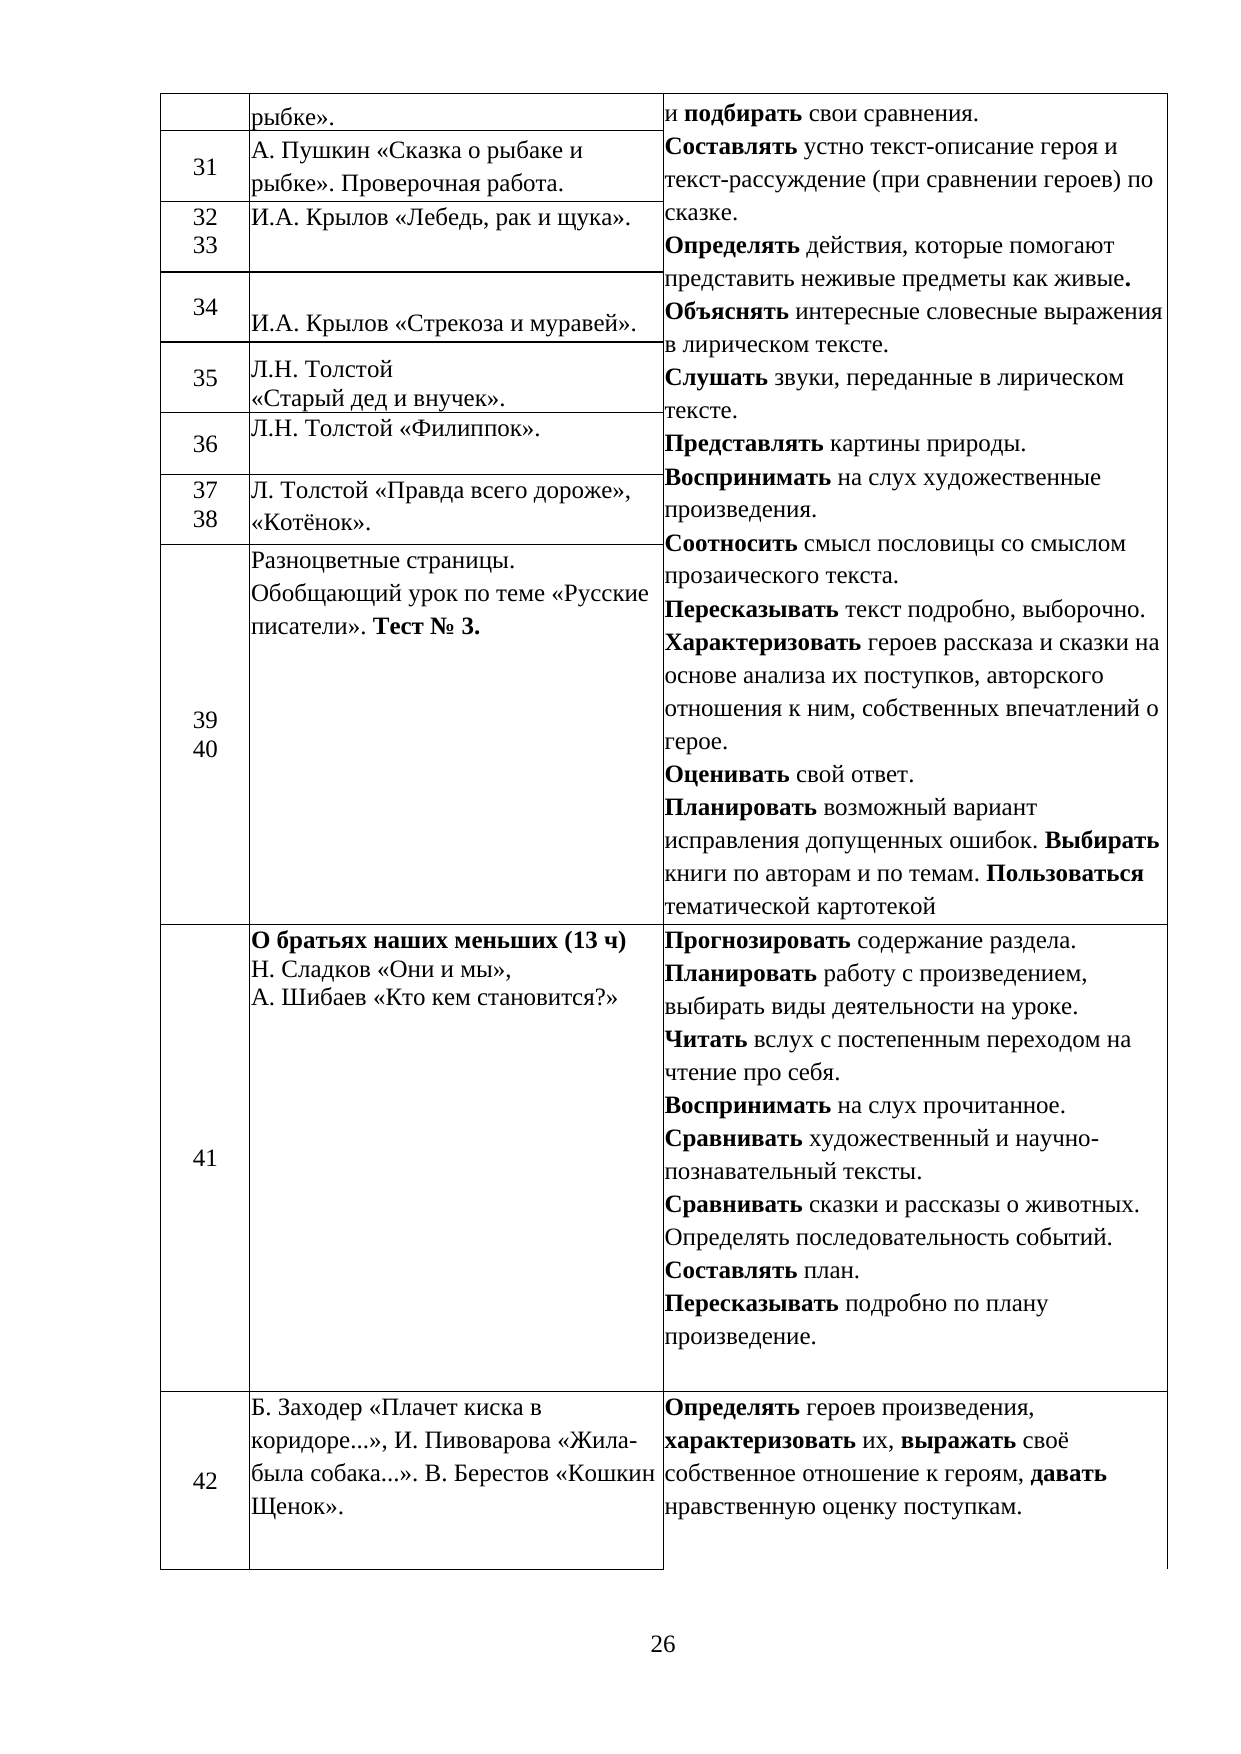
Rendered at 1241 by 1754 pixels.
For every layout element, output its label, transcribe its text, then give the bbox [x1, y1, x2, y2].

table_cell 39 40 [161, 545, 249, 924]
table_header рыбке». [250, 94, 663, 130]
table_cell Л.Н. Толстой «Старый дед и внучек». [250, 343, 663, 412]
table_cell Л.Н. Толстой «Филиппок». [250, 413, 663, 474]
table_cell Прогнозировать содержание раздела. Планировать работу с произведением, выбирать виды деятельности на уроке. Читать вслух с постепенным переходом на чтение про себя. Воспринимать на слух прочитанное. Сравнивать художественный и научнопознавательный тексты. Сравнивать сказки и рассказы о животных. Определять последовательность событий. Составлять план. Пересказывать подробно по плану произведение. [664, 925, 1167, 1391]
table_cell 32 33 [161, 202, 249, 271]
table_cell 37 38 [161, 475, 249, 544]
table_cell Б. Заходер «Плачет киска в коридоре...», И. Пивоварова «Жила- была собака...». В. Берестов «Кошкин Щенок». [250, 1392, 663, 1569]
table_cell 36 [161, 413, 249, 474]
table_cell Л. Толстой «Правда всего дороже», «Котёнок». [250, 475, 663, 544]
table_cell А. Пушкин «Сказка о рыбаке и рыбке». Проверочная работа. [250, 131, 663, 201]
table_cell И.А. Крылов «Лебедь, рак и щука». [250, 202, 663, 271]
table_header [161, 94, 249, 130]
table_cell 41 [161, 925, 249, 1391]
table_cell И.А. Крылов «Стрекоза и муравей». [250, 273, 663, 341]
table_cell 42 [161, 1392, 249, 1569]
table_cell Разноцветные страницы. Обобщающий урок по теме «Русские писатели». Тест № 3. [250, 545, 663, 924]
table_cell 34 [161, 273, 249, 341]
table_cell 31 [161, 131, 249, 201]
table_cell Определять героев произведения, характеризовать их, выражать своё собственное отношение к героям, давать нравственную оценку поступкам. [664, 1392, 1167, 1569]
table_header и подбирать свои сравнения. Составлять устно текст-описание героя и текст-рассуждение (при сравнении героев) по сказке. Определять действия, которые помогают представить неживые предметы как живые. Объяснять интересные словесные выражения в лирическом тексте. Слушать звуки, переданные в лирическом тексте. Представлять картины природы. Воспринимать на слух художественные произведения. Соотносить смысл пословицы со смыслом прозаического текста. Пересказывать текст подробно, выборочно. Характеризовать героев рассказа и сказки на основе анализа их поступков, авторского отношения к ним, собственных впечатлений о герое. Оценивать свой ответ. Планировать возможный вариант исправления допущенных ошибок. Выбирать книги по авторам и по темам. Пользоваться тематической картотекой [664, 94, 1167, 924]
table_cell 35 [161, 343, 249, 412]
table_cell О братьях наших меньших (13 ч) Н. Сладков «Они и мы», А. Шибаев «Кто кем становится?» [250, 925, 663, 1391]
